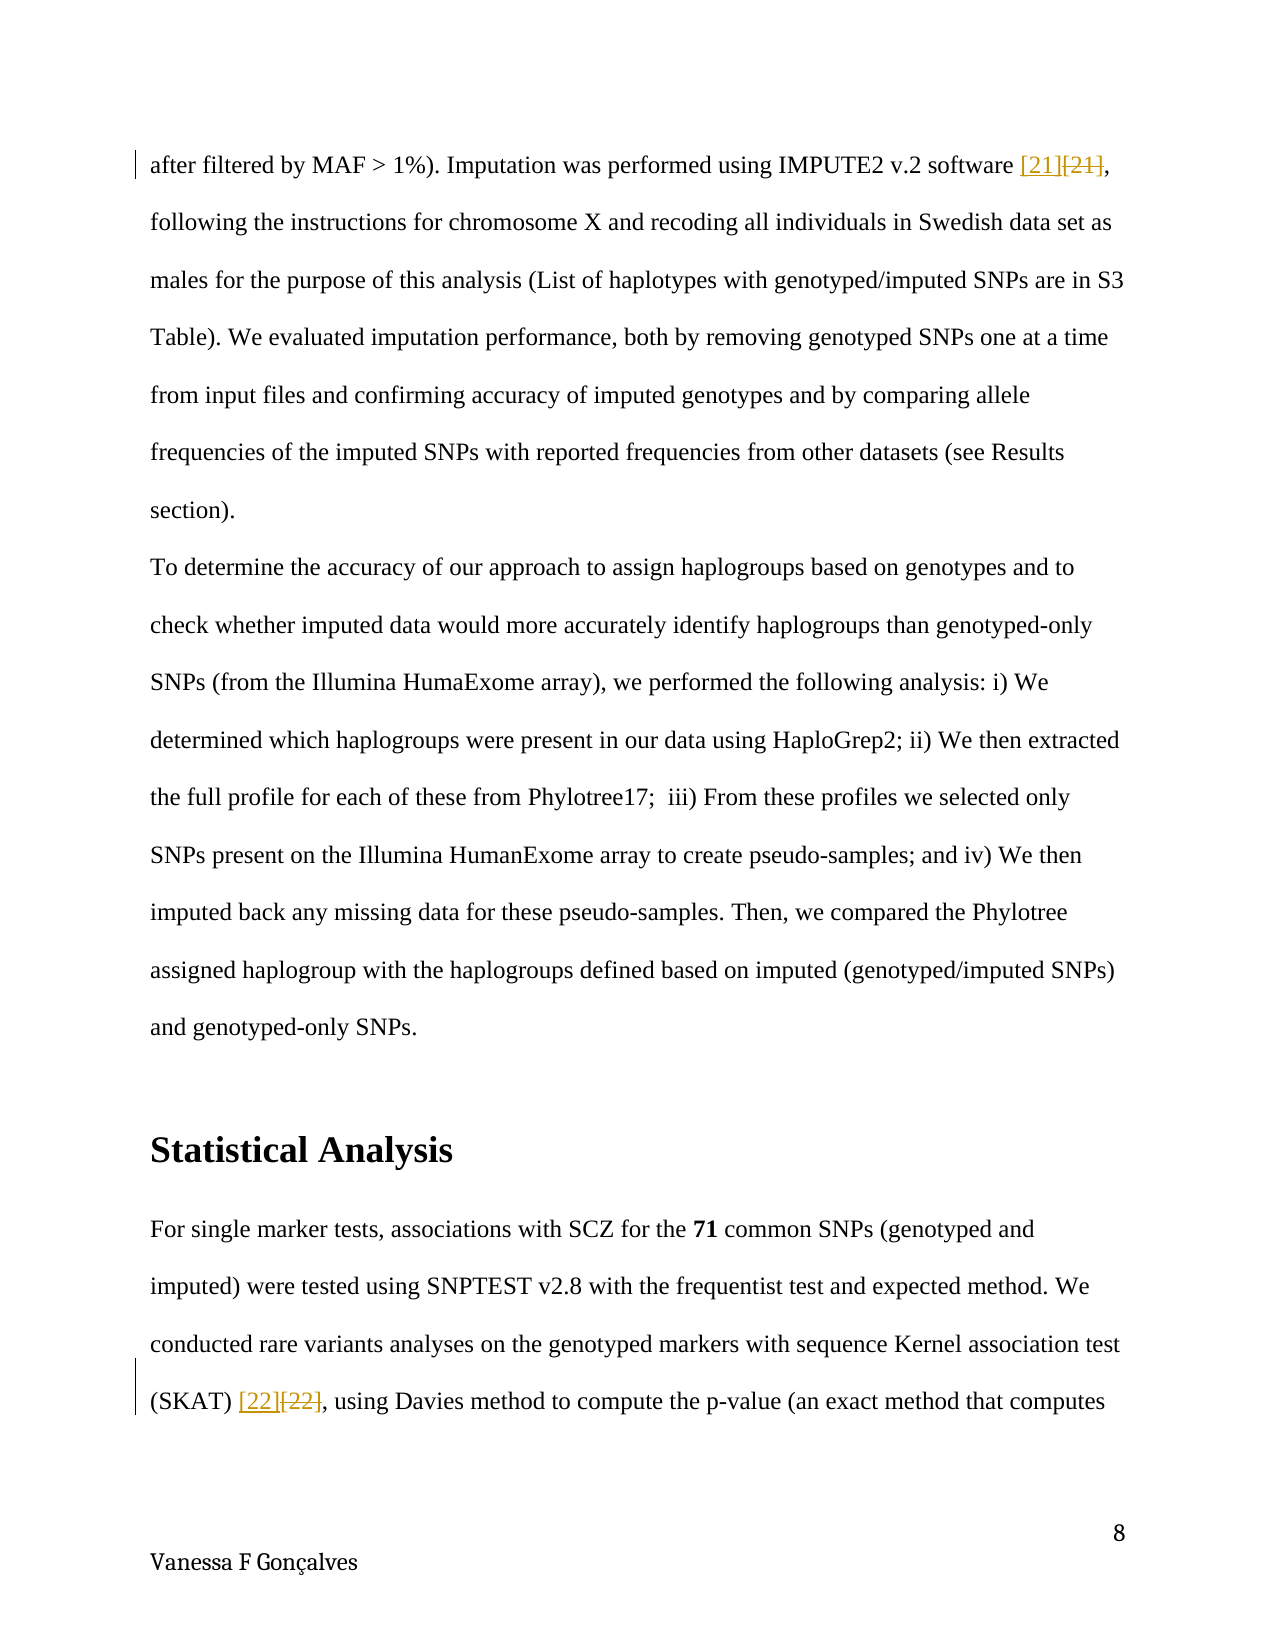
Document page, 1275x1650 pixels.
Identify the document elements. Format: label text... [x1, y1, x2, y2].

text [150, 150, 1125, 524]
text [150, 1214, 1125, 1415]
text Statistical Analysis [150, 1127, 1125, 1171]
text To determine the accuracy of our approach to assign haplogroups based on genotypes and to check whether imputed data would more accurately identify haplogroups than genotyped-only SNPs (from the Illumina HumaExome array), we performed the following analysis: i) We determined which haplogroups were present in our data using HaploGrep2; ii) We then extracted the full profile for each of these from Phylotree17; iii) From these profiles we selected only SNPs present on the Illumina HumanExome array to create pseudo-samples; and iv) We then imputed back any missing data for these pseudo-samples. Then, we compared the Phylotree assigned haplogroup with the haplogroups defined based on imputed (genotyped/imputed SNPs) and genotyped-only SNPs. [150, 552, 1125, 1041]
